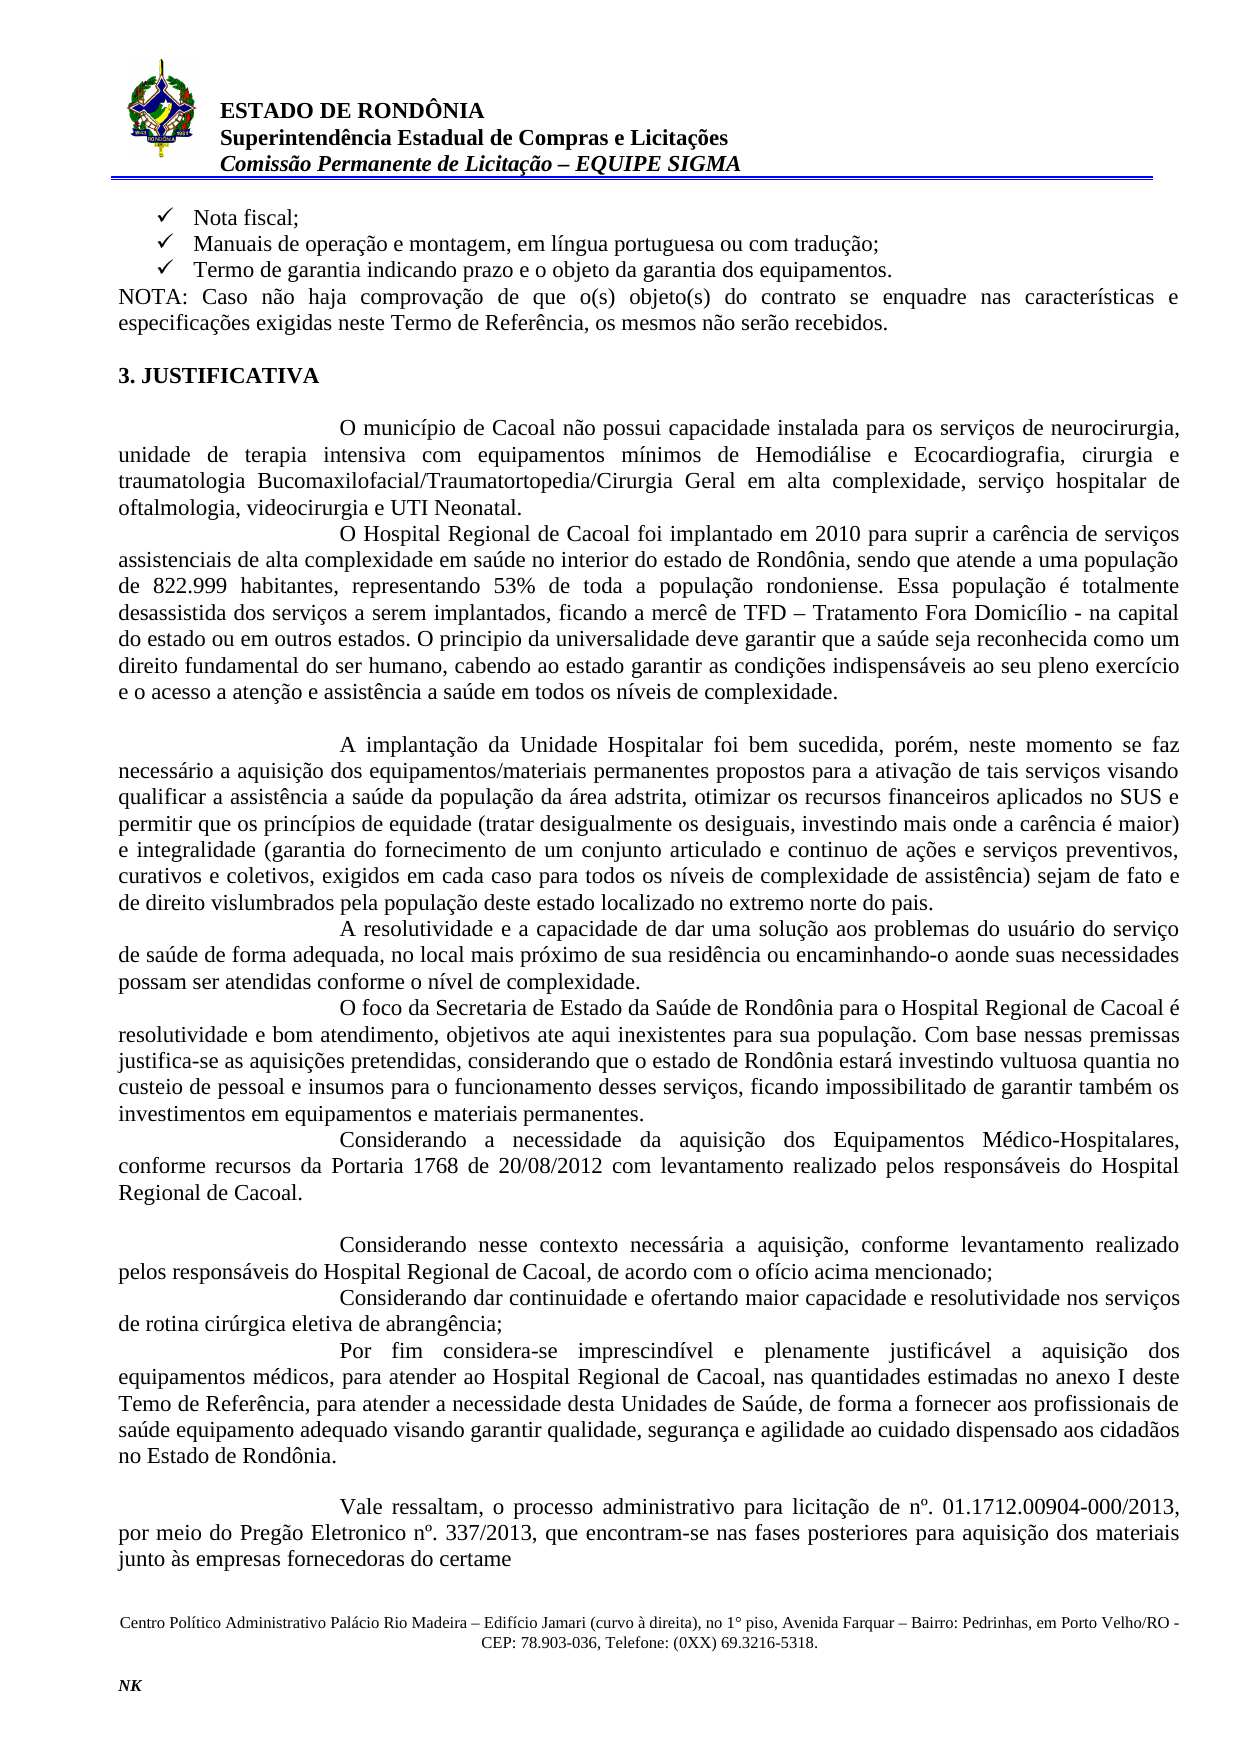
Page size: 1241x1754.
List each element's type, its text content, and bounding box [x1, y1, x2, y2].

text A resolutividade e a capacidade de dar uma solução aos problemas do usuário do serviço de saúde de forma adequada, no local mais próximo de sua residência ou encaminhando-o aonde suas necessidades possam ser atendidas conforme o nível de complexidade. [118, 915, 1181, 994]
list Manuais de operação e montagem, em língua portuguesa ou com tradução; [156, 230, 1181, 256]
text Considerando dar continuidade e ofertando maior capacidade e resolutividade nos serviços de rotina cirúrgica eletiva de abrangência; [118, 1284, 1181, 1337]
text O foco da Secretaria de Estado da Saúde de Rondônia para o Hospital Regional de Cacoal é resolutividade e bom atendimento, objetivos ate aqui inexistentes para sua população. Com base nessas premissas justifica-se as aquisições pretendidas, considerando que o estado de Rondônia estará investindo vultuosa quantia no custeio de pessoal e insumos para o funcionamento desses serviços, ficando impossibilitado de garantir também os investimentos em equipamentos e materiais permanentes. [118, 994, 1181, 1126]
text A implantação da Unidade Hospitalar foi bem sucedida, porém, neste momento se faz necessário a aquisição dos equipamentos/materiais permanentes propostos para a ativação de tais serviços visando qualificar a assistência a saúde da população da área adstrita, otimizar os recursos financeiros aplicados no SUS e permitir que os princípios de equidade (tratar desigualmente os desiguais, investindo mais onde a carência é maior) e integralidade (garantia do fornecimento de um conjunto articulado e continuo de ações e serviços preventivos, curativos e coletivos, exigidos em cada caso para todos os níveis de complexidade de assistência) sejam de fato e de direito vislumbrados pela população deste estado localizado no extremo norte do pais. [118, 731, 1181, 915]
text Vale ressaltam, o processo administrativo para licitação de nº. 01.1712.00904-000/2013, por meio do Pregão Eletronico nº. 337/2013, que encontram-se nas fases posteriores para aquisição dos materiais junto às empresas fornecedoras do certame [118, 1493, 1181, 1572]
text 3. JUSTIFICATIVA [118, 362, 1181, 388]
text NOTA: Caso não haja comprovação de que o(s) objeto(s) do contrato se enquadre nas características e especificações exigidas neste Termo de Referência, os mesmos não serão recebidos. [118, 283, 1181, 335]
text Por fim considera-se imprescindível e plenamente justificável a aquisição dos equipamentos médicos, para atender ao Hospital Regional de Cacoal, nas quantidades estimadas no anexo I deste Temo de Referência, para atender a necessidade desta Unidades de Saúde, de forma a fornecer aos profissionais de saúde equipamento adequado visando garantir qualidade, segurança e agilidade ao cuidado dispensado aos cidadãos no Estado de Rondônia. [118, 1337, 1181, 1469]
text O município de Cacoal não possui capacidade instalada para os serviços de neurocirurgia, unidade de terapia intensiva com equipamentos mínimos de Hemodiálise e Ecocardiografia, cirurgia e traumatologia Bucomaxilofacial/Traumatortopedia/Cirurgia Geral em alta complexidade, serviço hospitalar de oftalmologia, videocirurgia e UTI Neonatal. [118, 414, 1181, 520]
list Termo de garantia indicando prazo e o objeto da garantia dos equipamentos. [156, 256, 1181, 283]
text O Hospital Regional de Cacoal foi implantado em 2010 para suprir a carência de serviços assistenciais de alta complexidade em saúde no interior do estado de Rondônia, sendo que atende a uma população de 822.999 habitantes, representando 53% de toda a população rondoniense. Essa população é totalmente desassistida dos serviços a serem implantados, ficando a mercê de TFD – Tratamento Fora Domicílio - na capital do estado ou em outros estados. O principio da universalidade deve garantir que a saúde seja reconhecida como um direito fundamental do ser humano, cabendo ao estado garantir as condições indispensáveis ao seu pleno exercício e o acesso a atenção e assistência a saúde em todos os níveis de complexidade. [118, 520, 1181, 704]
text Considerando nesse contexto necessária a aquisição, conforme levantamento realizado pelos responsáveis do Hospital Regional de Cacoal, de acordo com o ofício acima mencionado; [118, 1231, 1181, 1284]
picture [125, 59, 198, 159]
list Nota fiscal; [156, 204, 1181, 230]
text Considerando a necessidade da aquisição dos Equipamentos Médico-Hospitalares, conforme recursos da Portaria 1768 de 20/08/2012 com levantamento realizado pelos responsáveis do Hospital Regional de Cacoal. [118, 1126, 1181, 1205]
